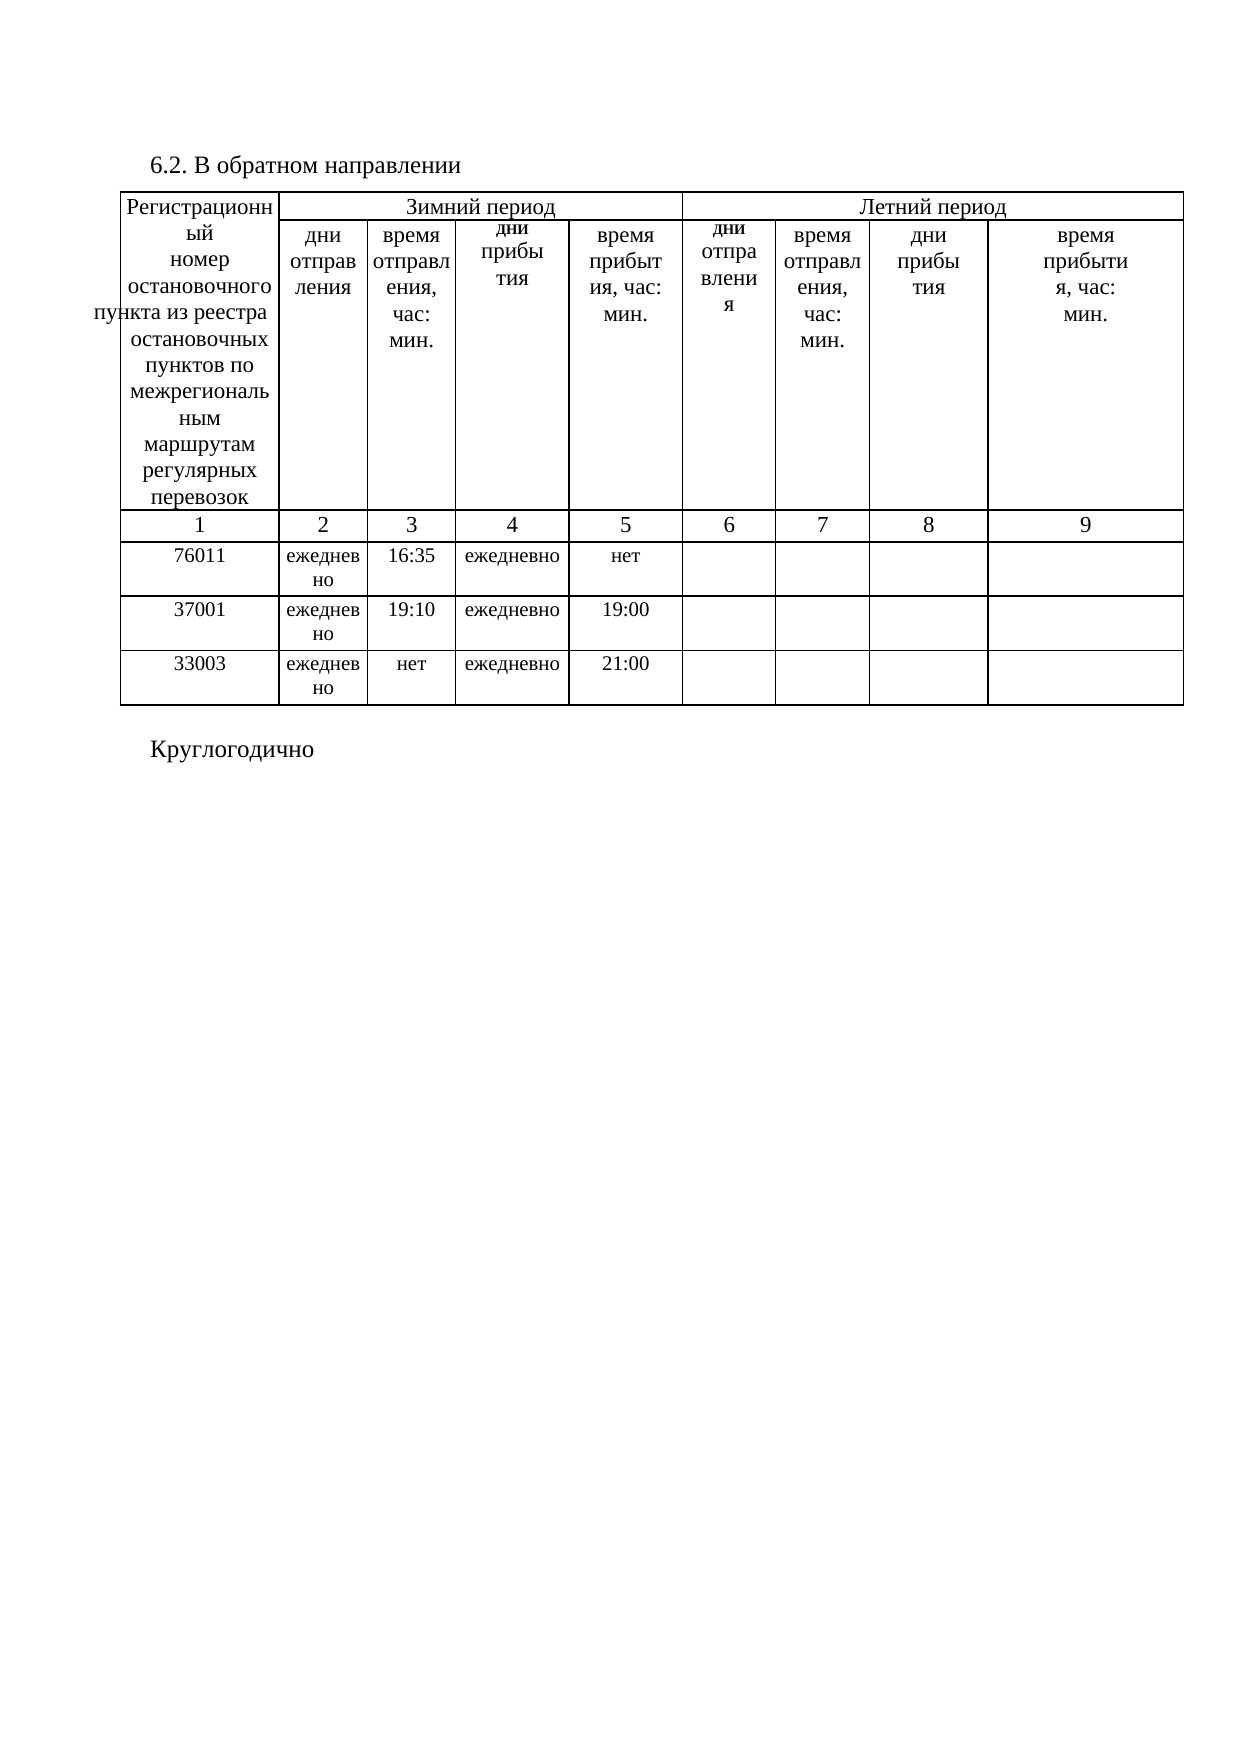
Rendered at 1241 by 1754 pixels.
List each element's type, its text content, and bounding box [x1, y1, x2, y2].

table_cell ДНИ прибы тия [456, 221, 568, 509]
table_cell [776, 651, 869, 704]
table_cell 33003 [121, 651, 278, 704]
table_cell [989, 597, 1183, 650]
table_cell 3 [368, 511, 455, 541]
table_cell 2 [280, 511, 367, 541]
table_cell [683, 543, 775, 595]
table_cell дни отправ ления [280, 221, 367, 509]
table_cell 16:35 [368, 543, 455, 595]
table_cell 5 [570, 511, 682, 541]
table_cell [989, 651, 1183, 704]
table_header Летний период [683, 193, 1183, 219]
table_cell ежедневно [456, 543, 568, 595]
table_cell время отправл ения, час: мин. [368, 221, 455, 509]
table_cell время отправл ения, час: мин. [776, 221, 869, 509]
table_cell ежедневно [280, 597, 367, 650]
table_cell 37001 [121, 597, 278, 650]
table_cell [776, 597, 869, 650]
table_cell 1 [121, 511, 278, 541]
table_cell нет [570, 543, 682, 595]
table_header Зимний период [280, 193, 682, 219]
table_cell [870, 651, 987, 704]
table_cell [683, 651, 775, 704]
table_cell дни прибы тия [870, 221, 987, 509]
table_cell время прибыти я, час: мин. [989, 221, 1183, 509]
table_cell [776, 543, 869, 595]
table_cell 76011 [121, 543, 278, 595]
table_cell 19:10 [368, 597, 455, 650]
text Круглогодично [150, 734, 1090, 763]
table_cell ДНИ отпра влени я [683, 221, 775, 509]
table_cell 8 [870, 511, 987, 541]
table_cell 6 [683, 511, 775, 541]
table_cell 19:00 [570, 597, 682, 650]
table_cell ежедневно [280, 543, 367, 595]
table_cell ежедневно [456, 597, 568, 650]
table_cell [870, 597, 987, 650]
table_cell ежедневно [456, 651, 568, 704]
table_cell 4 [456, 511, 568, 541]
table_cell [870, 543, 987, 595]
table_cell время прибыт ия, час: мин. [570, 221, 682, 509]
text 6.2. В обратном направлении [150, 150, 1090, 179]
table_cell 21:00 [570, 651, 682, 704]
table_cell 7 [776, 511, 869, 541]
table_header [121, 193, 278, 509]
table_cell [989, 543, 1183, 595]
table_cell 9 [989, 511, 1183, 541]
table_cell [683, 597, 775, 650]
table_cell нет [368, 651, 455, 704]
table_cell ежедневно [280, 651, 367, 704]
